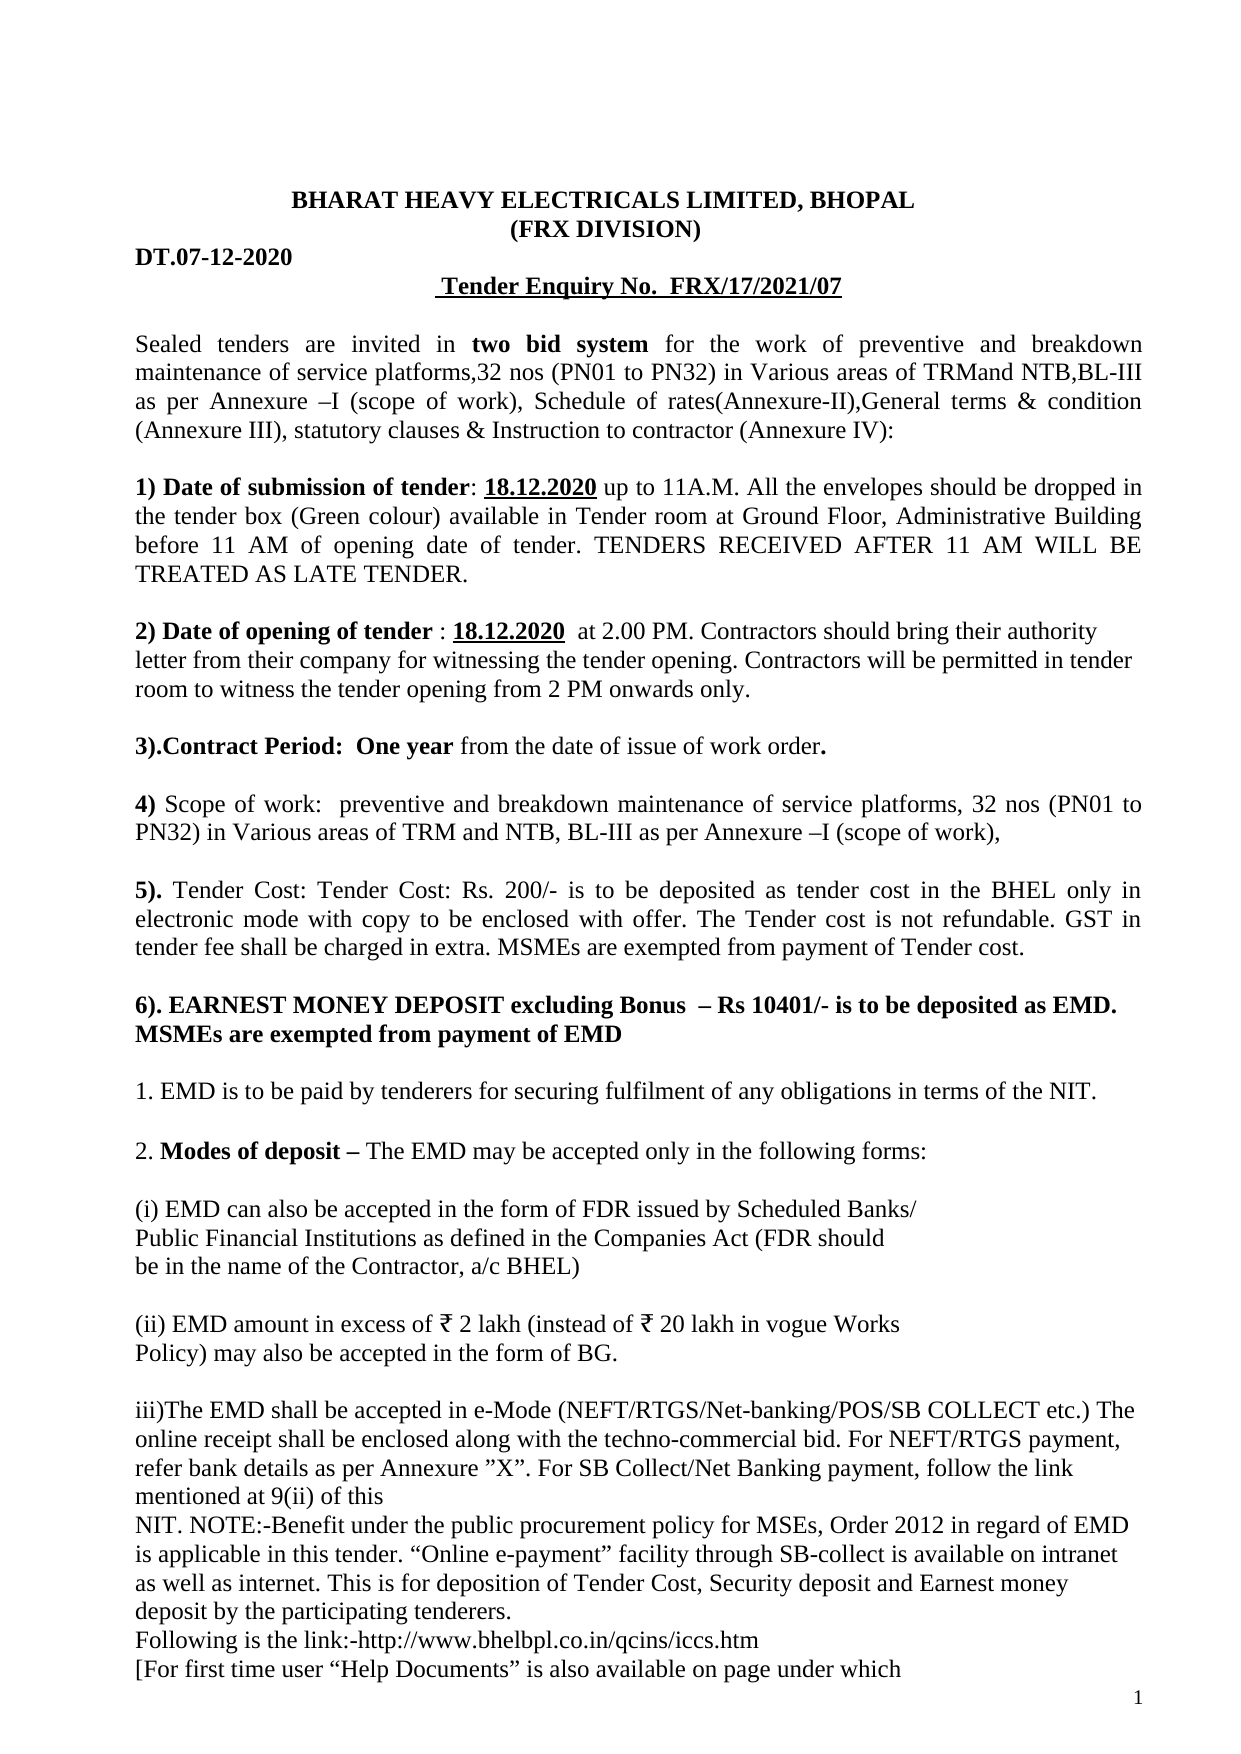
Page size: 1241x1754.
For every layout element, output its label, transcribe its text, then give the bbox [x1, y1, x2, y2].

text Policy) may also be accepted in the form of BG. [135, 1338, 1143, 1366]
text DT.07-12-2020 [135, 242, 1143, 271]
text 1) Date of submission of tender: 18.12.2020 up to 11A.M. All the envelopes should be dropped in the tender box (Green colour) available in Tender room at Ground Floor, Administrative Building before 11 AM of opening date of tender. TENDERS RECEIVED AFTER 11 AM WILL BE TREATED AS LATE TENDER. [135, 472, 1143, 587]
text 4) Scope of work: preventive and breakdown maintenance of service platforms, 32 nos (PN01 to PN32) in Various areas of TRM and NTB, BL-III as per Annexure –I (scope of work), [135, 789, 1143, 846]
text [For first time user “Help Documents” is also available on page under which [135, 1654, 1143, 1683]
text 6). EARNEST MONEY DEPOSIT excluding Bonus – Rs 10401/- is to be deposited as EMD. MSMEs are exempted from payment of EMD [135, 990, 1143, 1047]
text (i) EMD can also be accepted in the form of FDR issued by Scheduled Banks/ [135, 1194, 1143, 1223]
text 5). Tender Cost: Tender Cost: Rs. 200/- is to be deposited as tender cost in the BHEL only in electronic mode with copy to be enclosed with offer. The Tender cost is not refundable. GST in tender fee shall be charged in extra. MSMEs are exempted from payment of Tender cost. [135, 875, 1143, 961]
text 3).Contract Period: One year from the date of issue of work order. [135, 731, 1143, 760]
text 1. EMD is to be paid by tenderers for securing fulfilment of any obligations in terms of the NIT. [135, 1076, 1143, 1105]
text Tender Enquiry No. FRX/17/2021/07 [135, 271, 1143, 300]
text NIT. NOTE:-Benefit under the public procurement policy for MSEs, Order 2012 in regard of EMD is applicable in this tender. “Online e-payment” facility through SB-collect is available on intranet as well as internet. This is for deposition of Tender Cost, Security deposit and Earnest money deposit by the participating tenderers. [135, 1510, 1143, 1625]
text be in the name of the Contractor, a/c BHEL) [135, 1251, 1143, 1280]
text Following is the link:-http://www.bhelbpl.co.in/qcins/iccs.htm [135, 1625, 1143, 1654]
text BHARAT HEAVY ELECTRICALS LIMITED, BHOPAL (FRX DIVISION) [135, 185, 1143, 242]
text 2. Modes of deposit – The EMD may be accepted only in the following forms: [135, 1136, 1143, 1165]
text iii)The EMD shall be accepted in e-Mode (NEFT/RTGS/Net-banking/POS/SB COLLECT etc.) The online receipt shall be enclosed along with the techno-commercial bid. For NEFT/RTGS payment, refer bank details as per Annexure ”X”. For SB Collect/Net Banking payment, follow the link mentioned at 9(ii) of this [135, 1395, 1143, 1510]
text Public Financial Institutions as defined in the Companies Act (FDR should [135, 1223, 1143, 1251]
text Sealed tenders are invited in two bid system for the work of preventive and breakdown maintenance of service platforms,32 nos (PN01 to PN32) in Various areas of TRMand NTB,BL-III as per Annexure –I (scope of work), Schedule of rates(Annexure-II),General terms & condition (Annexure III), statutory clauses & Instruction to contractor (Annexure IV): [135, 329, 1143, 444]
text (ii) EMD amount in excess of ₹ 2 lakh (instead of ₹ 20 lakh in vogue Works [135, 1309, 1143, 1338]
text 2) Date of opening of tender : 18.12.2020 at 2.00 PM. Contractors should bring their authority letter from their company for witnessing the tender opening. Contractors will be permitted in tender room to witness the tender opening from 2 PM onwards only. [135, 616, 1143, 702]
